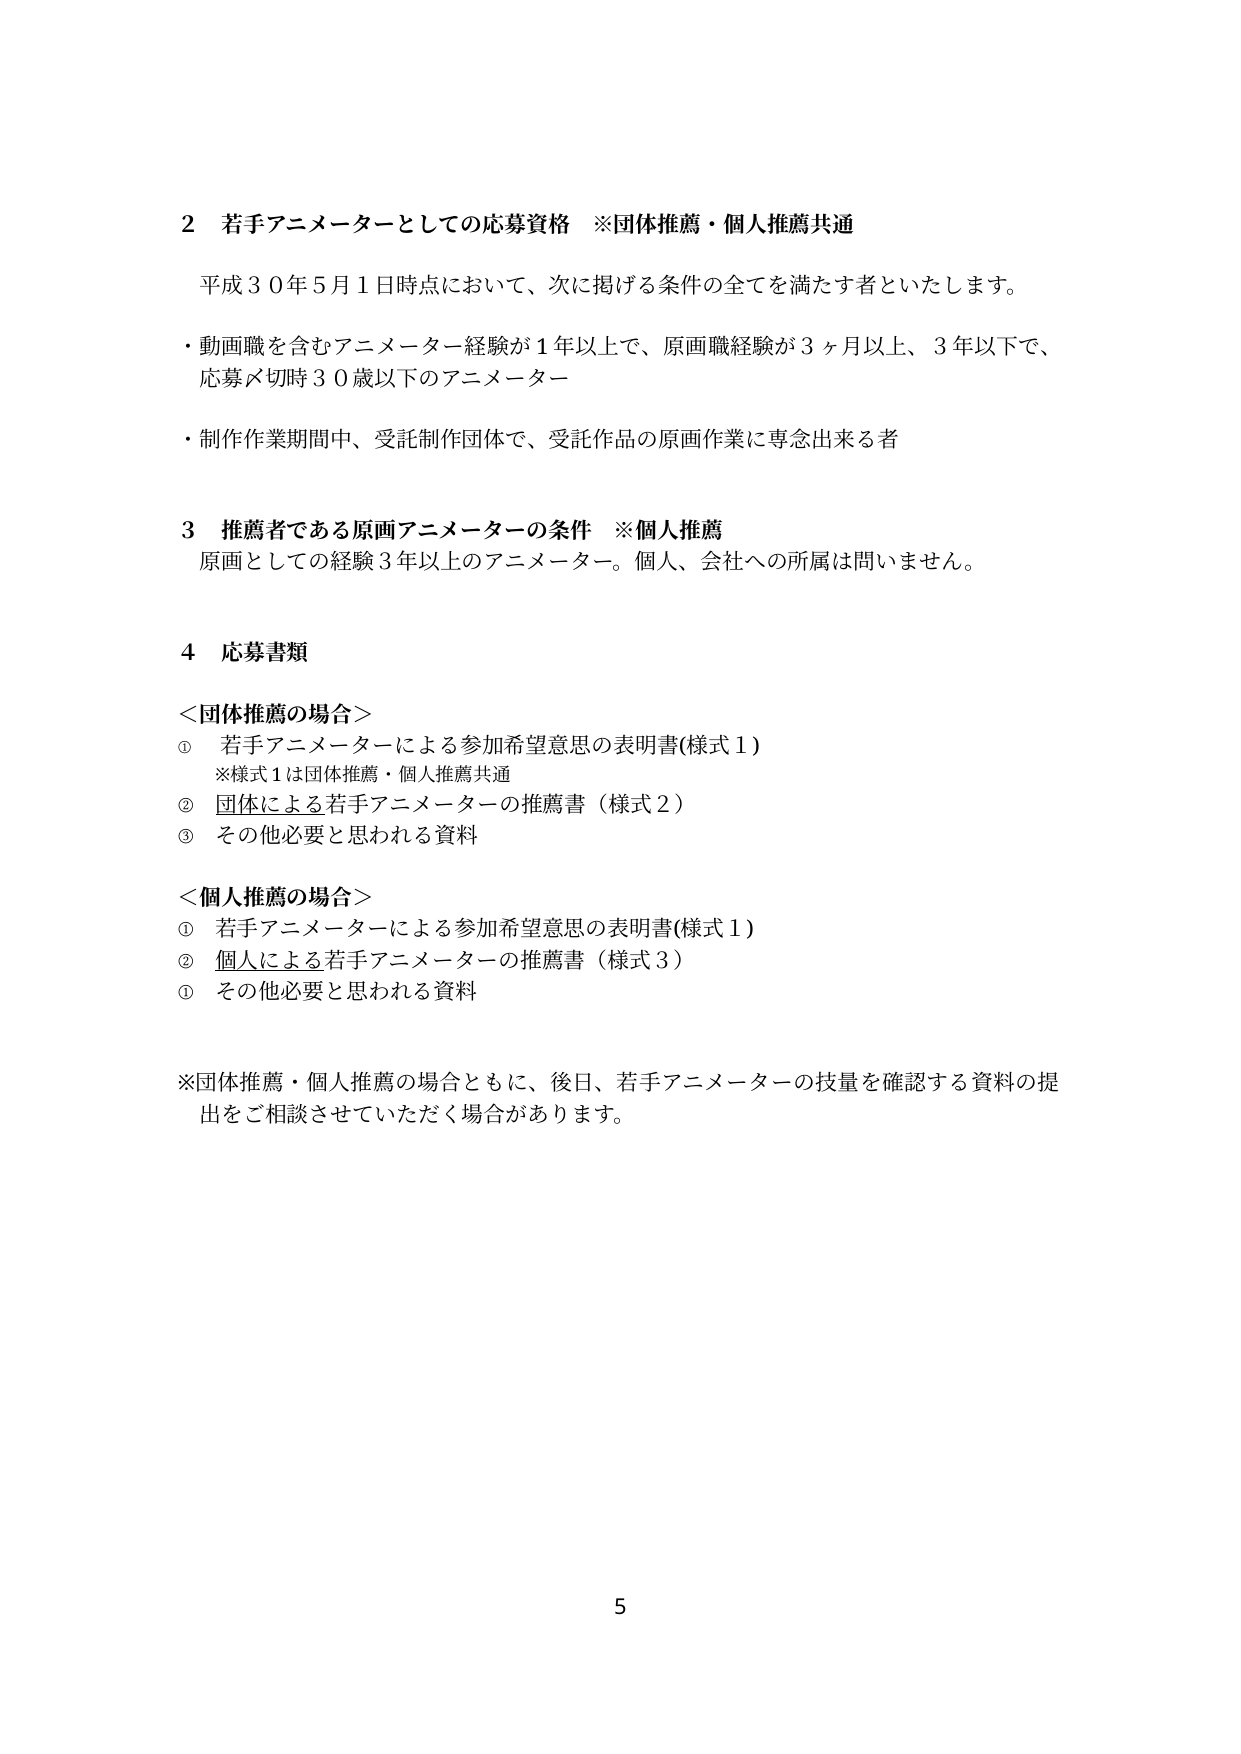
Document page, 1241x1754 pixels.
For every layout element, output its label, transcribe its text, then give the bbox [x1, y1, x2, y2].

text ＜団体推薦の場合＞ [177, 697, 1063, 728]
text 平成３０年５月１日時点において、次に掲げる条件の全てを満たす者といたします。 [177, 268, 1063, 299]
list 若手アニメーターによる参加希望意思の表明書(様式１) [177, 911, 1063, 943]
text ③ その他必要と思われる資料 [177, 818, 1063, 850]
text ３ 推薦者である原画アニメーターの条件 ※個人推薦 [177, 513, 1063, 544]
list その他必要と思われる資料 [177, 974, 1063, 1006]
list ※様式1は団体推薦・個人推薦共通 [215, 760, 1063, 787]
text ・動画職を含むアニメーター経験が1年以上で、原画職経験が３ヶ月以上、３年以下で、応募〆切時３０歳以下のアニメーター [177, 329, 1063, 392]
text ４ 応募書類 [177, 636, 1063, 667]
text 原画としての経験３年以上のアニメーター。個人、会社への所属は問いません。 [177, 544, 1063, 576]
list 個人による若手アニメーターの推薦書（様式３） [177, 943, 1063, 974]
text ２ 若手アニメーターとしての応募資格 ※団体推薦・個人推薦共通 [177, 207, 1063, 238]
text ※団体推薦・個人推薦の場合ともに、後日、若手アニメーターの技量を確認する資料の提出をご相談させていただく場合があります。 [177, 1066, 1063, 1128]
text ＜個人推薦の場合＞ [177, 880, 1063, 911]
text ② 団体による若手アニメーターの推薦書（様式２） [177, 787, 1063, 818]
list 若手アニメーターによる参加希望意思の表明書(様式１) [177, 728, 1063, 760]
text ・制作作業期間中、受託制作団体で、受託作品の原画作業に専念出来る者 [177, 422, 1063, 453]
